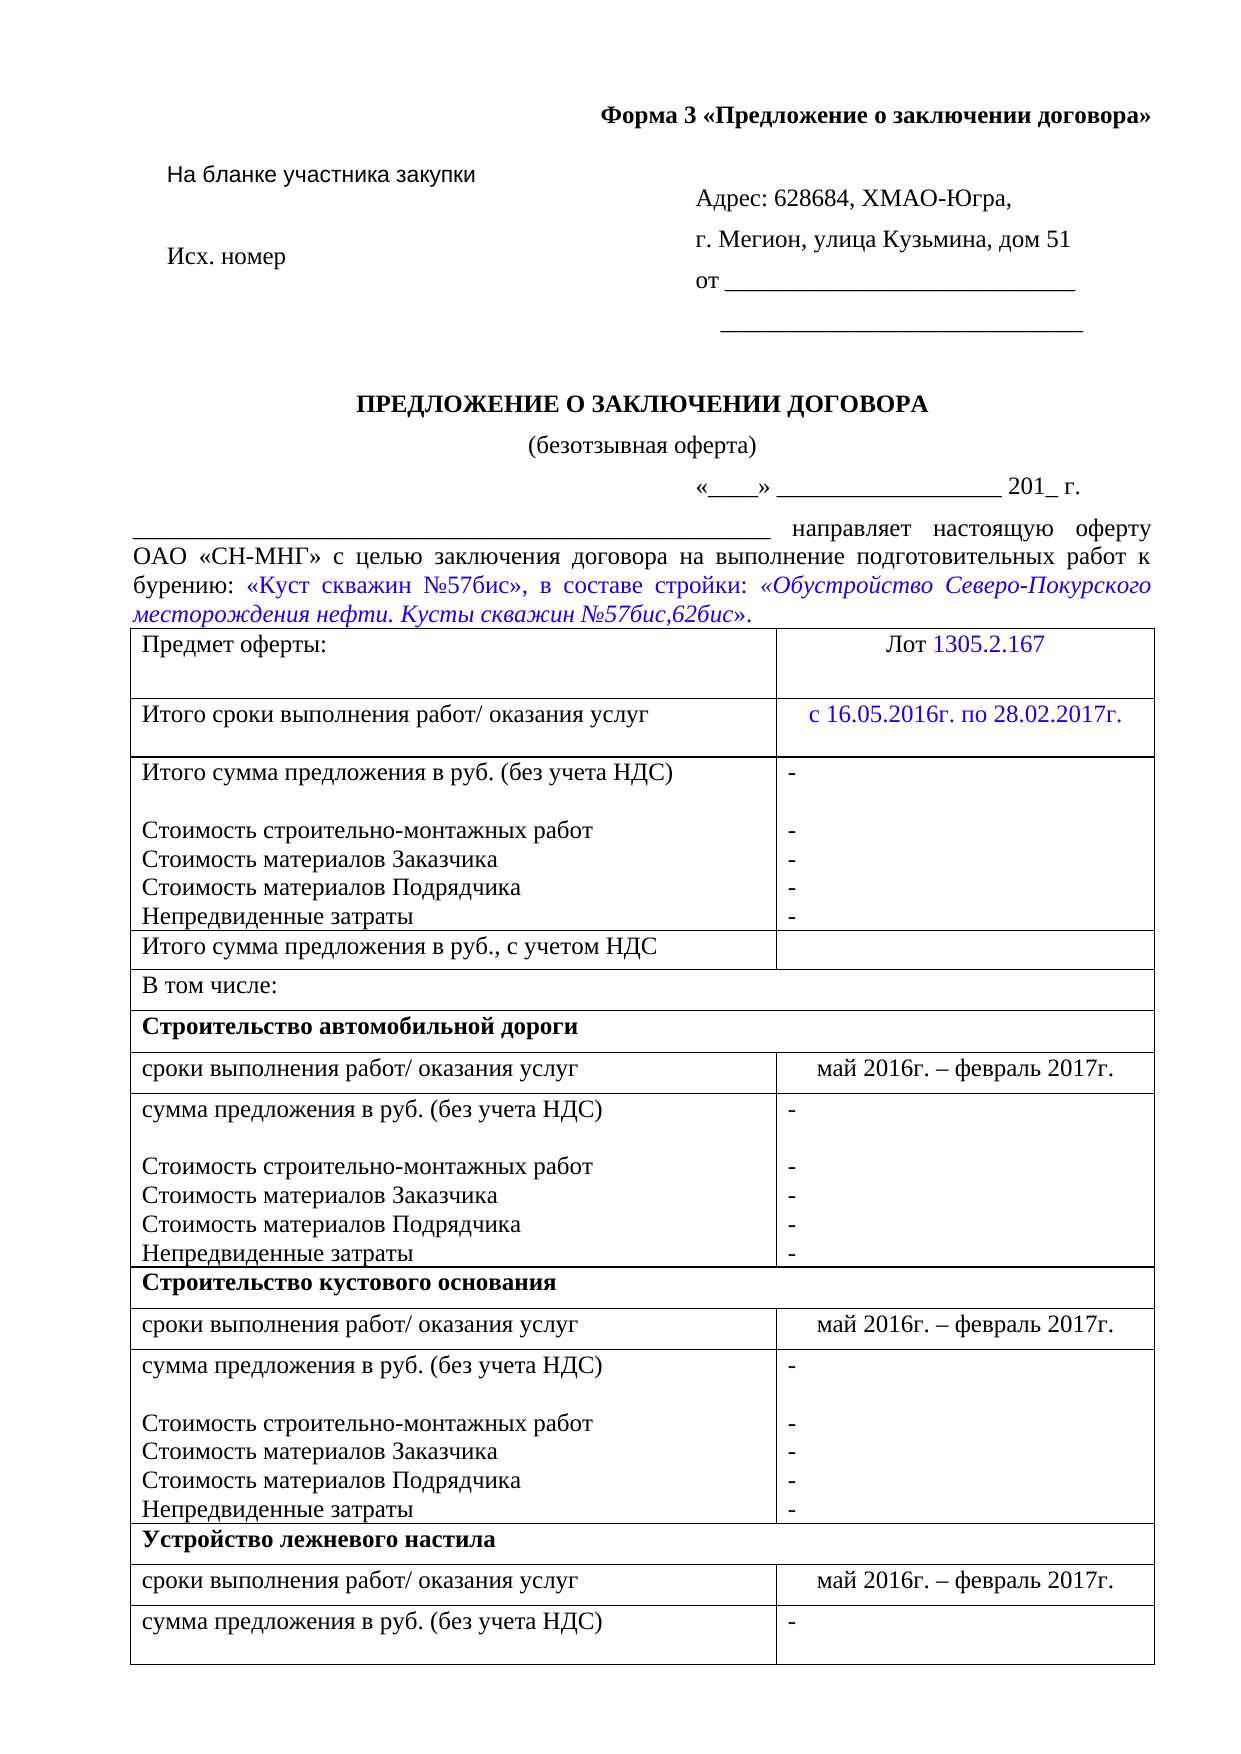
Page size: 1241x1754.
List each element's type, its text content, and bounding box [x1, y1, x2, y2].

table_header Лот 1305.2.167 [777, 629, 1154, 698]
table_cell сумма предложения в руб. (без учета НДС) Стоимость строительно-монтажных работ Стоимость материалов Заказчика Стоимость материалов Подрядчика Непредвиденные затраты [131, 1094, 776, 1266]
text (безотзывная оферта) [133, 430, 1152, 459]
table_cell - - - - - [777, 1350, 1154, 1523]
table_cell - - - - [777, 1606, 1154, 1664]
text Адрес: 628684, ХМАО-Югра, [695, 183, 1152, 211]
table_cell май 2016г. – февраль 2017г. [777, 1309, 1154, 1349]
table_cell - - - - - [777, 758, 1154, 930]
table_cell сроки выполнения работ/ оказания услуг [131, 1565, 776, 1605]
table_cell Строительство кустового основания [131, 1268, 1154, 1308]
table_cell Итого сумма предложения в руб. (без учета НДС) Стоимость строительно-монтажных работ Стоимость материалов Заказчика Стоимость материалов Подрядчика Непредвиденные затраты [131, 758, 776, 930]
table_cell - - - - - [777, 1094, 1154, 1266]
table_cell сроки выполнения работ/ оказания услуг [131, 1309, 776, 1349]
table_cell май 2016г. – февраль 2017г. [777, 1565, 1154, 1605]
table_cell сумма предложения в руб. (без учета НДС) Стоимость строительно-монтажных работ Стоимость материалов Заказчика Стоимость материалов Подрядчика Непредвиденные затраты [131, 1350, 776, 1523]
table_cell Строительство автомобильной дороги [131, 1011, 1154, 1052]
table_cell сроки выполнения работ/ оказания услуг [131, 1053, 776, 1093]
table_cell май 2016г. – февраль 2017г. [777, 1053, 1154, 1093]
text ПРЕДЛОЖЕНИЕ О ЗАКЛЮЧЕНИИ ДОГОВОРА [133, 389, 1152, 418]
text ___________________________________________________ направляет настоящую оферту ОАО «СН-МНГ» с целью заключения договора на выполнение подготовительных работ к бурению: «Куст скважин №57бис», в составе стройки: «Обустройство Северо-Покурского месторождения нефти. Кусты скважин №57бис,62бис». [133, 513, 1152, 628]
text от ____________________________ [695, 265, 1152, 294]
table_cell с 16.05.2016г. по 28.02.2017г. [777, 699, 1154, 756]
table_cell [131, 1606, 776, 1664]
table_cell [777, 931, 1154, 969]
text г. Мегион, улица Кузьмина, дом 51 [695, 224, 1152, 253]
text _____________________________ [695, 306, 1152, 335]
table_cell Устройство лежневого настила [131, 1524, 1154, 1564]
table_cell Итого сумма предложения в руб., с учетом НДС [131, 931, 776, 969]
text «____» __________________ 201_ г. [695, 471, 1152, 500]
table_cell В том числе: [131, 970, 1154, 1010]
table_header Предмет оферты: [131, 629, 776, 698]
text Форма 3 «Предложение о заключении договора» [133, 100, 1152, 129]
table_cell Итого сроки выполнения работ/ оказания услуг [131, 699, 776, 756]
